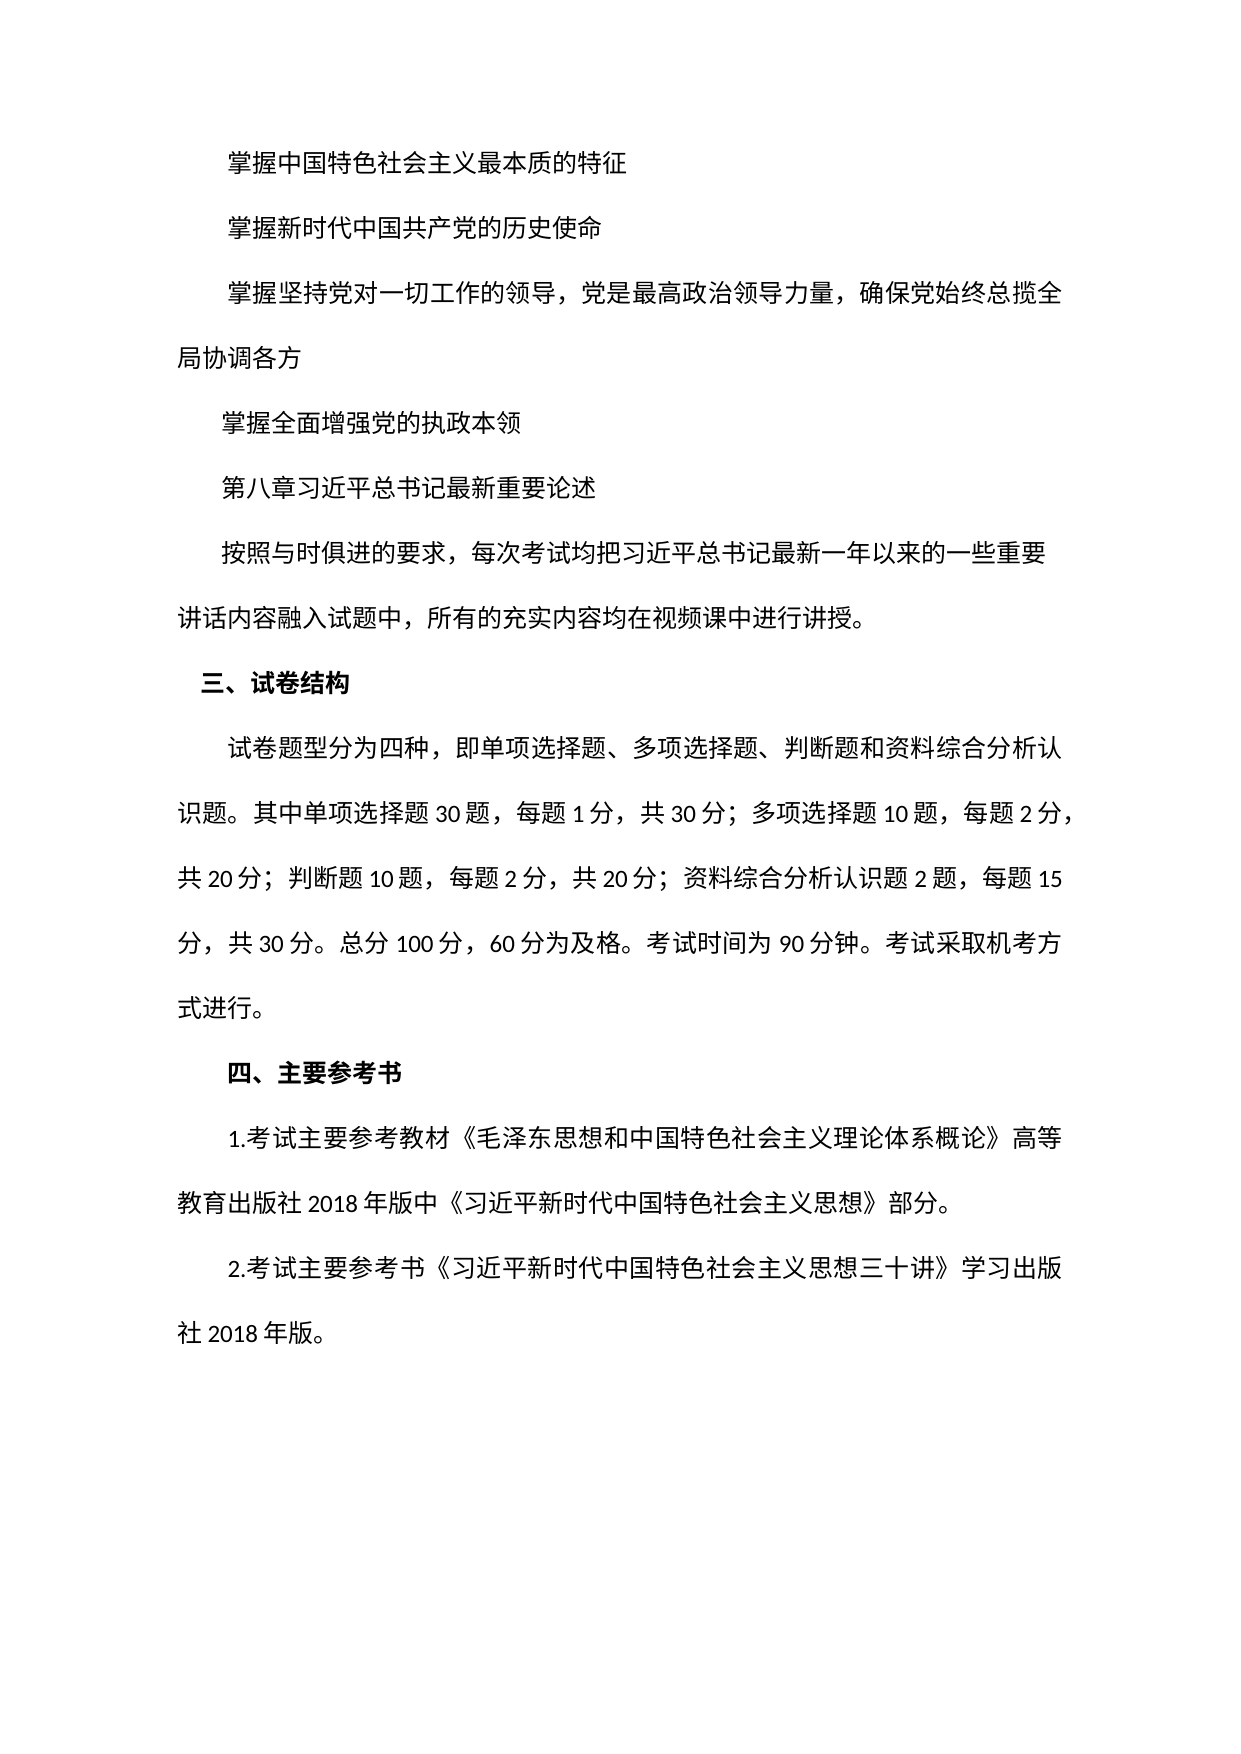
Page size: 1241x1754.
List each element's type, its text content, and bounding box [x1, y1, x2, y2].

text 掌握中国特色社会主义最本质的特征 [177, 129, 1063, 194]
text 掌握全面增强党的执政本领 第八章习近平总书记最新重要论述 按照与时俱进的要求，每次考试均把习近平总书记最新一年以来的一些重要 [221, 389, 1063, 584]
text 掌握新时代中国共产党的历史使命 [177, 194, 1063, 259]
text 讲话内容融入试题中，所有的充实内容均在视频课中进行讲授。 三、试卷结构 [177, 584, 1063, 714]
text 2.考试主要参考书《习近平新时代中国特色社会主义思想三十讲》学习出版社2018年版。 [177, 1234, 1063, 1364]
text 1.考试主要参考教材《毛泽东思想和中国特色社会主义理论体系概论》高等教育出版社2018年版中《习近平新时代中国特色社会主义思想》部分。 [177, 1104, 1063, 1234]
text 四、主要参考书 [177, 1039, 1063, 1104]
text 试卷题型分为四种，即单项选择题、多项选择题、判断题和资料综合分析认识题。其中单项选择题30题，每题1分，共30分；多项选择题10题，每题2分，共20分；判断题10题，每题2分，共20分；资料综合分析认识题2题，每题15分，共30分。总分100分，60分为及格。考试时间为90分钟。考试采取机考方式进行。 [177, 714, 1063, 1039]
text 掌握坚持党对一切工作的领导，党是最高政治领导力量，确保党始终总揽全局协调各方 [177, 259, 1063, 389]
